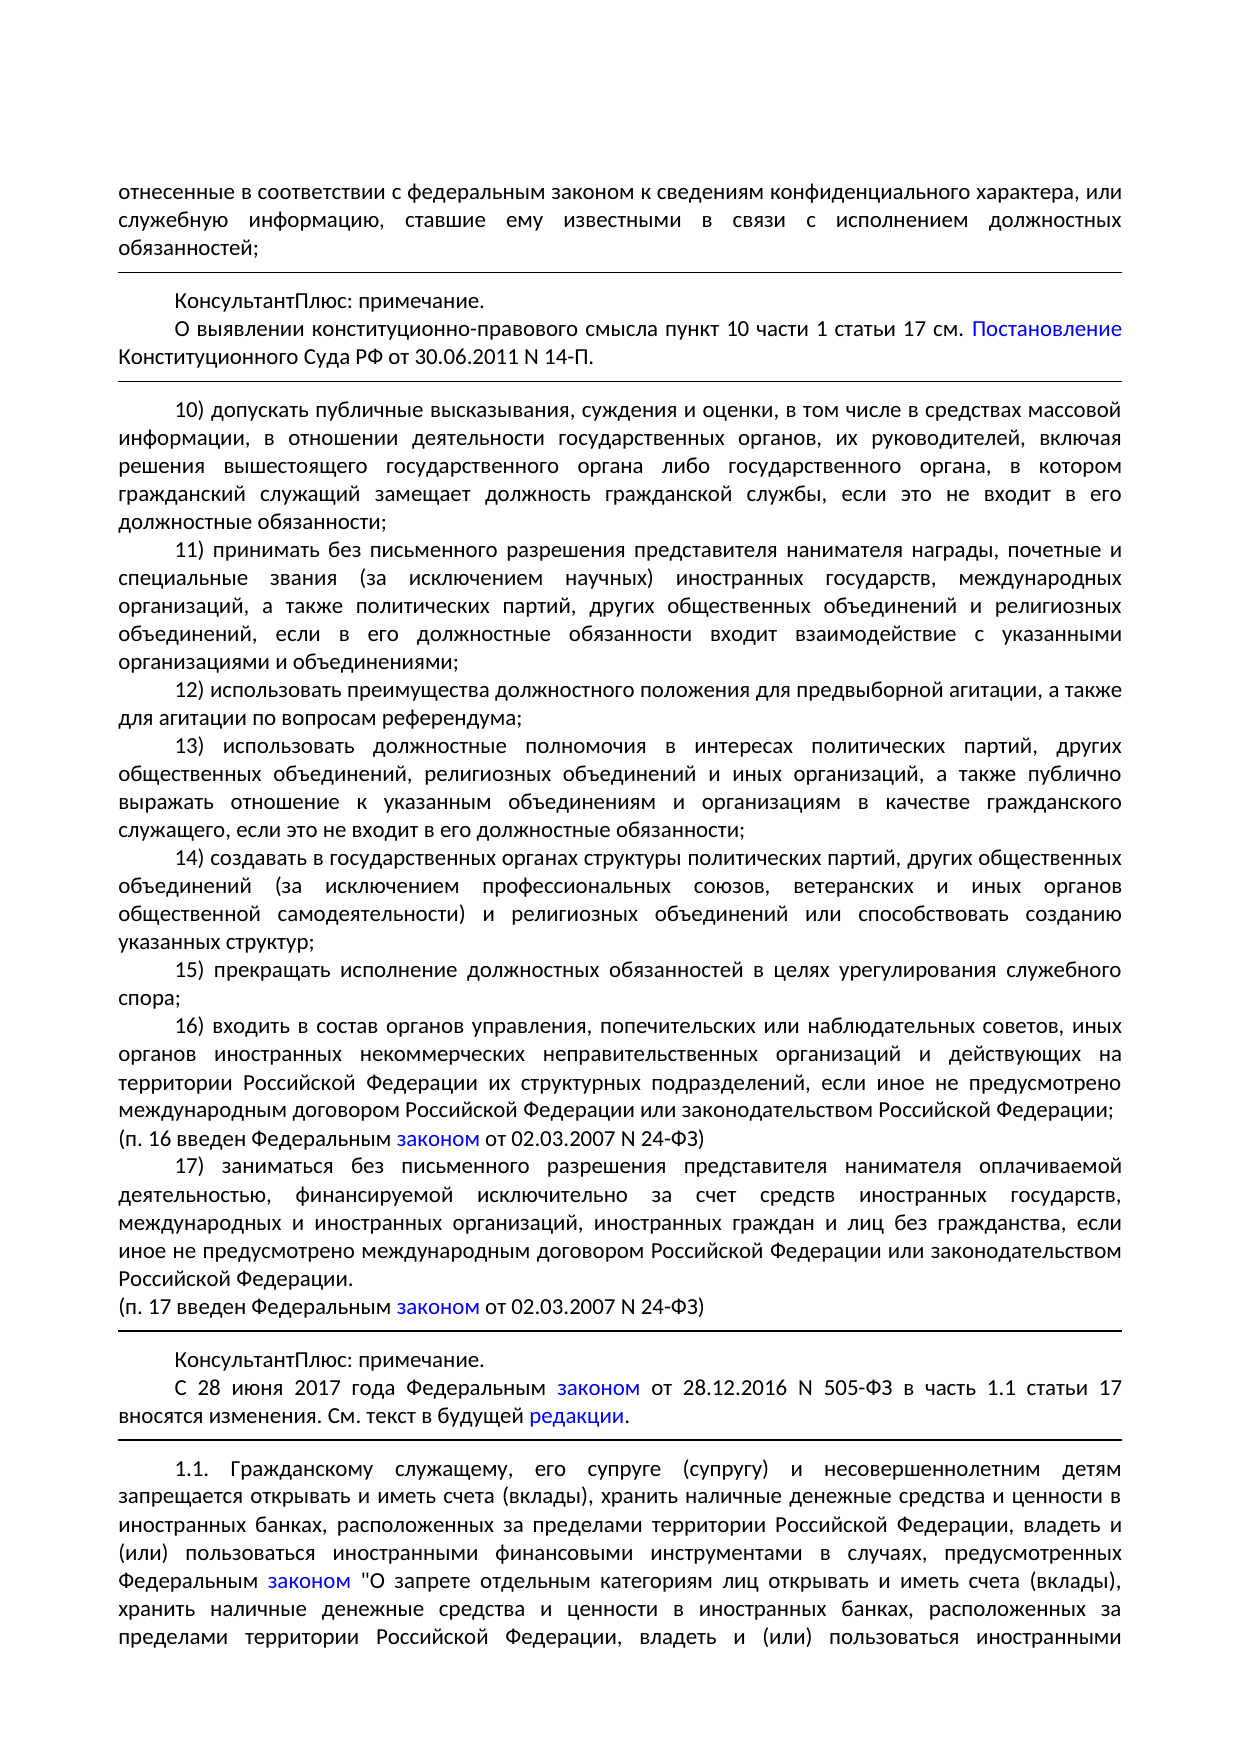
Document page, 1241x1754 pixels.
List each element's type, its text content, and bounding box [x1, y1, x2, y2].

text С 28 июня 2017 года Федеральным законом от 28.12.2016 N 505-ФЗ в часть 1.1 статьи 17 вносятся изменения. См. текст в будущей редакции. [118, 1373, 1122, 1429]
text (п. 17 введен Федеральным законом от 02.03.2007 N 24-ФЗ) [118, 1292, 1122, 1320]
text 13) использовать должностные полномочия в интересах политических партий, других общественных объединений, религиозных объединений и иных организаций, а также публично выражать отношение к указанным объединениям и организациям в качестве гражданского служащего, если это не входит в его должностные обязанности; [118, 731, 1122, 843]
text 10) допускать публичные высказывания, суждения и оценки, в том числе в средствах массовой информации, в отношении деятельности государственных органов, их руководителей, включая решения вышестоящего государственного органа либо государственного органа, в котором гражданский служащий замещает должность гражданской службы, если это не входит в его должностные обязанности; [118, 395, 1122, 535]
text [118, 1454, 1122, 1650]
text КонсультантПлюс: примечание. [118, 1345, 1122, 1373]
text 17) заниматься без письменного разрешения представителя нанимателя оплачиваемой деятельностью, финансируемой исключительно за счет средств иностранных государств, международных и иностранных организаций, иностранных граждан и лиц без гражданства, если иное не предусмотрено международным договором Российской Федерации или законодательством Российской Федерации. [118, 1152, 1122, 1292]
text КонсультантПлюс: примечание. [118, 286, 1122, 314]
text О выявлении конституционно-правового смысла пункт 10 части 1 статьи 17 см. Постановление Конституционного Суда РФ от 30.06.2011 N 14-П. [118, 314, 1122, 370]
text 12) использовать преимущества должностного положения для предвыборной агитации, а также для агитации по вопросам референдума; [118, 675, 1122, 731]
text 15) прекращать исполнение должностных обязанностей в целях урегулирования служебного спора; [118, 956, 1122, 1012]
text 16) входить в состав органов управления, попечительских или наблюдательных советов, иных органов иностранных некоммерческих неправительственных организаций и действующих на территории Российской Федерации их структурных подразделений, если иное не предусмотрено международным договором Российской Федерации или законодательством Российской Федерации; [118, 1012, 1122, 1124]
text (п. 16 введен Федеральным законом от 02.03.2007 N 24-ФЗ) [118, 1124, 1122, 1152]
text 14) создавать в государственных органах структуры политических партий, других общественных объединений (за исключением профессиональных союзов, ветеранских и иных органов общественной самодеятельности) и религиозных объединений или способствовать созданию указанных структур; [118, 843, 1122, 956]
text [118, 177, 1122, 261]
text 11) принимать без письменного разрешения представителя нанимателя награды, почетные и специальные звания (за исключением научных) иностранных государств, международных организаций, а также политических партий, других общественных объединений и религиозных объединений, если в его должностные обязанности входит взаимодействие с указанными организациями и объединениями; [118, 535, 1122, 675]
